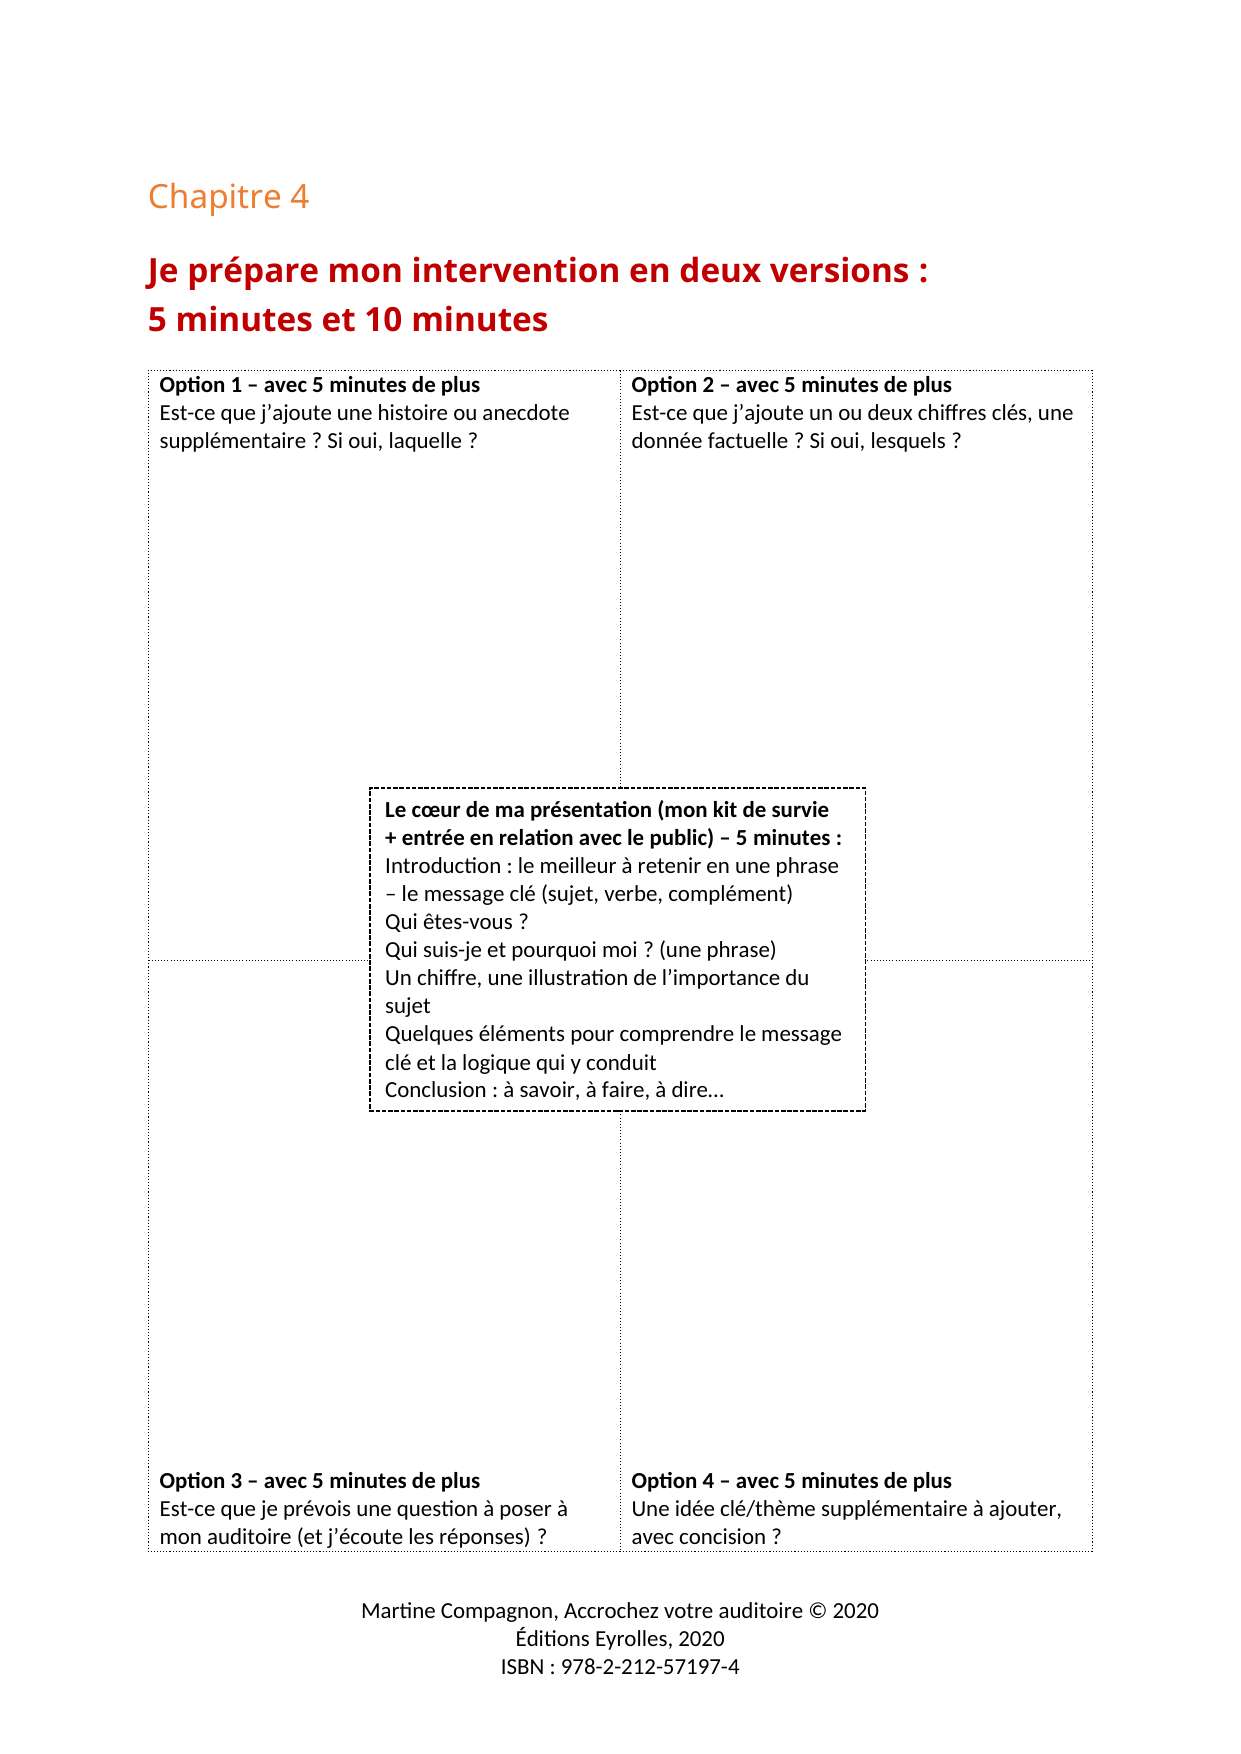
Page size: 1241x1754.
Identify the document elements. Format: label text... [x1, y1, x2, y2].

subtitle Je prépare mon intervention en deux versions : 5 minutes et 10 minutes [148, 247, 1093, 341]
table_cell Option 4 – avec 5 minutes de plus Une idée clé/thème supplémentaire à ajouter, avec concision ? [620, 960, 1092, 1551]
table_cell Option 3 – avec 5 minutes de plus Est-ce que je prévois une question à poser à mon auditoire (et j’écoute les réponses) ? [148, 960, 620, 1551]
subtitle Chapitre 4 [148, 173, 1093, 218]
table_header Option 1 – avec 5 minutes de plus Est-ce que j’ajoute une histoire ou anecdote supplémentaire ? Si oui, laquelle ? [148, 370, 620, 960]
table_header Option 2 – avec 5 minutes de plus Est-ce que j’ajoute un ou deux chiffres clés, une donnée factuelle ? Si oui, lesquels ? [620, 370, 1092, 960]
